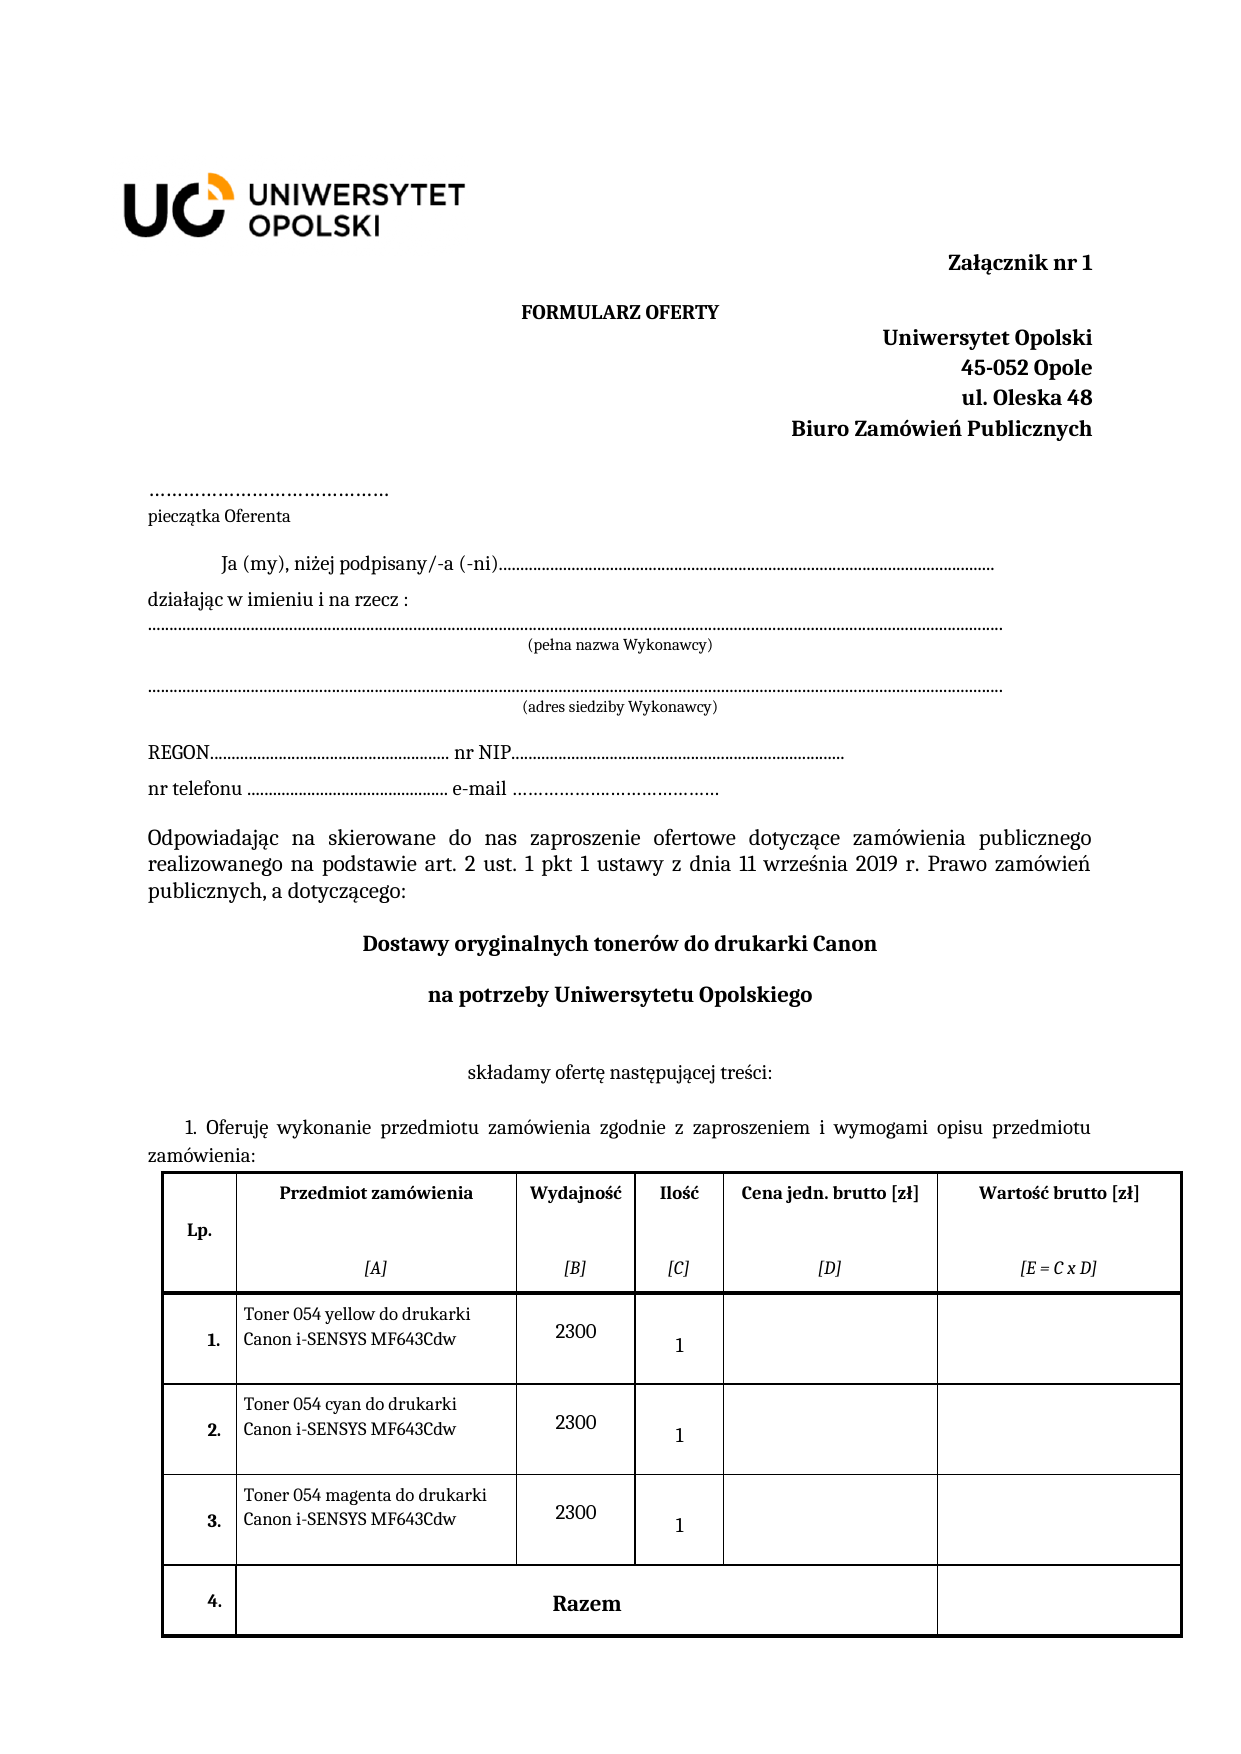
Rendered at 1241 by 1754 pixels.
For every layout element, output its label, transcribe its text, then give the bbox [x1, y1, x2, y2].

text 1. Oferuję wykonanie przedmiotu zamówienia zgodnie z zaproszeniem i wymogami opisu przedmiotu zamówienia: [148, 1116, 1093, 1167]
table_cell [164, 1475, 236, 1564]
table_cell 1 [636, 1475, 723, 1564]
table_cell 2300 [517, 1295, 634, 1383]
table_header Ilość [C] [636, 1174, 723, 1291]
text Dostawy oryginalnych tonerów do drukarki Canon [148, 931, 1093, 958]
table_cell Razem [237, 1566, 937, 1634]
table_cell Toner 054 cyan do drukarki Canon i-SENSYS MF643Cdw [237, 1385, 516, 1474]
table_cell [724, 1295, 937, 1383]
text ul. Oleska 48 [148, 385, 1093, 411]
table_header Wartość brutto [zł] [E = C x D] [938, 1174, 1180, 1291]
text nr telefonu ............................................... e-mail ……………….………………… [148, 777, 1093, 801]
text Załącznik nr 1 [148, 250, 1093, 276]
table_cell 1 [636, 1295, 723, 1383]
table_cell [164, 1295, 236, 1383]
text Biuro Zamówień Publicznych [148, 415, 1093, 442]
table_cell 2300 [517, 1385, 634, 1474]
table_cell [724, 1475, 937, 1564]
table_cell [724, 1385, 937, 1474]
table_header Cena jedn. brutto [zł] [D] [724, 1174, 937, 1291]
table_cell 2300 [517, 1475, 634, 1564]
table_cell 1 [636, 1385, 723, 1474]
text ........................................................................................................................................................................................................ [148, 674, 1093, 698]
text Odpowiadając na skierowane do nas zaproszenie ofertowe dotyczące zamówienia publicznego realizowanego na podstawie art. 2 ust. 1 pkt 1 ustawy z dnia 11 września 2019 r. Prawo zamówień publicznych, a dotyczącego: [148, 825, 1093, 904]
table_cell [164, 1385, 236, 1474]
table_header Przedmiot zamówienia [A] [237, 1174, 516, 1291]
text (pełna nazwa Wykonawcy) [148, 635, 1093, 654]
text działając w imieniu i na rzecz : [148, 587, 1093, 611]
text składamy ofertę następującej treści: [148, 1033, 1093, 1085]
table_header Wydajność [B] [517, 1174, 634, 1291]
text …………………………………… [148, 476, 1093, 502]
table_cell [164, 1566, 235, 1634]
text ........................................................................................................................................................................................................ [148, 611, 1093, 635]
text pieczątka Oferenta [148, 506, 1093, 527]
table_cell Toner 054 yellow do drukarki Canon i-SENSYS MF643Cdw [237, 1295, 516, 1383]
text (adres siedziby Wykonawcy) [148, 698, 1093, 717]
table_header Lp. [164, 1174, 236, 1291]
text Uniwersytet Opolski [148, 325, 1093, 351]
table_cell [938, 1566, 1180, 1634]
text 45-052 Opole [148, 355, 1093, 381]
table_cell [938, 1385, 1180, 1474]
text Ja (my), niżej podpisany/-a (-ni).................................................................................................................... [148, 552, 1093, 576]
text REGON........................................................ nr NIP.............................................................................. [148, 741, 1093, 765]
table_cell Toner 054 magenta do drukarki Canon i-SENSYS MF643Cdw [237, 1475, 516, 1564]
text na potrzeby Uniwersytetu Opolskiego [148, 982, 1093, 1009]
table_cell [938, 1475, 1180, 1564]
table_cell [938, 1295, 1180, 1383]
picture [111, 155, 470, 256]
subtitle FORMULARZ OFERTY [148, 301, 1093, 325]
